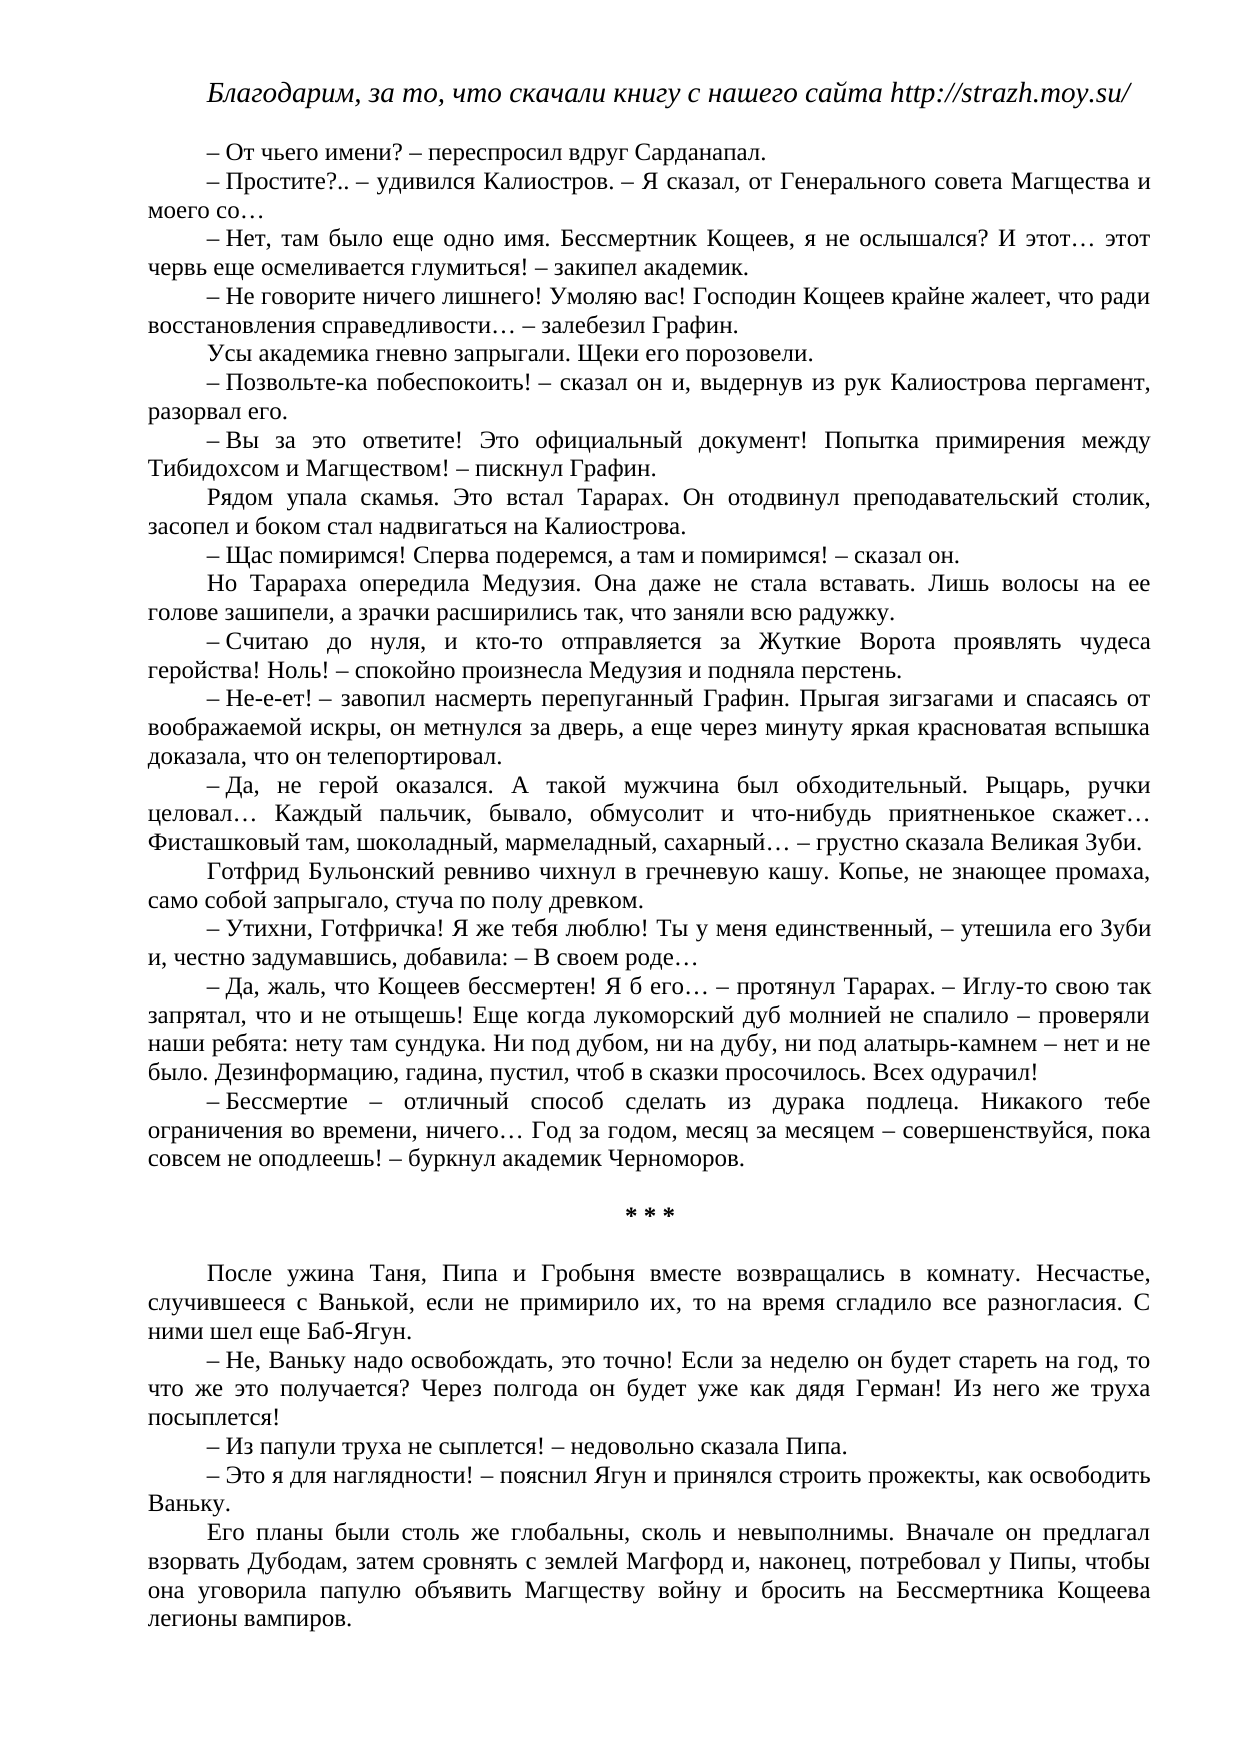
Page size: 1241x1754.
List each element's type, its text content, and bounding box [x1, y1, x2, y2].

text – Это я для наглядности! – пояснил Ягун и принялся строить прожекты, как освободить Ваньку. [148, 1460, 1152, 1517]
text Рядом упала скамья. Это встал Тарарах. Он отодвинул преподавательский столик, засопел и боком стал надвигаться на Калиострова. [148, 482, 1152, 540]
text Но Тарараха опередила Медузия. Она даже не стала вставать. Лишь волосы на ее голове зашипели, а зрачки расширились так, что заняли всю радужку. [148, 568, 1152, 626]
text – Считаю до нуля, и кто-то отправляется за Жуткие Ворота проявлять чудеса геройства! Ноль! – спокойно произнесла Медузия и подняла перстень. [148, 626, 1152, 683]
subtitle * * * [148, 1201, 1152, 1230]
text Готфрид Бульонский ревниво чихнул в гречневую кашу. Копье, не знающее промаха, само собой запрыгало, стуча по полу древком. [148, 856, 1152, 913]
text – Утихни, Готфричка! Я же тебя люблю! Ты у меня единственный, – утешила его Зуби и, честно задумавшись, добавила: – В своем роде… [148, 913, 1152, 971]
text – Не, Ваньку надо освобождать, это точно! Если за неделю он будет стареть на год, то что же это получается? Через полгода он будет уже как дядя Герман! Из него же труха посыплется! [148, 1345, 1152, 1431]
text – Не-е-ет! – завопил насмерть перепуганный Графин. Прыгая зигзагами и спасаясь от воображаемой искры, он метнулся за дверь, а еще через минуту яркая красноватая вспышка доказала, что он телепортировал. [148, 683, 1152, 770]
text – Щас помиримся! Сперва подеремся, а там и помиримся! – сказал он. [148, 540, 1152, 568]
text – Не говорите ничего лишнего! Умоляю вас! Господин Кощеев крайне жалеет, что ради восстановления справедливости… – залебезил Графин. [148, 281, 1152, 338]
text Его планы были столь же глобальны, сколь и невыполнимы. Вначале он предлагал взорвать Дубодам, затем сровнять с землей Магфорд и, наконец, потребовал у Пипы, чтобы она уговорила папулю объявить Магществу войну и бросить на Бессмертника Кощеева легионы вампиров. [148, 1517, 1152, 1632]
text Усы академика гневно запрыгали. Щеки его порозовели. [148, 338, 1152, 367]
text – Позвольте-ка побеспокоить! – сказал он и, выдернув из рук Калиострова пергамент, разорвал его. [148, 367, 1152, 425]
text – Да, не герой оказался. А такой мужчина был обходительный. Рыцарь, ручки целовал… Каждый пальчик, бывало, обмусолит и что-нибудь приятненькое скажет… Фисташковый там, шоколадный, мармеладный, сахарный… – грустно сказала Великая Зуби. [148, 770, 1152, 856]
text – Простите?.. – удивился Калиостров. – Я сказал, от Генерального совета Магщества и моего со… [148, 166, 1152, 223]
text – Вы за это ответите! Это официальный документ! Попытка примирения между Тибидохсом и Магществом! – пискнул Графин. [148, 425, 1152, 482]
text После ужина Таня, Пипа и Гробыня вместе возвращались в комнату. Несчастье, случившееся с Ванькой, если не примирило их, то на время сгладило все разногласия. С ними шел еще Баб-Ягун. [148, 1258, 1152, 1345]
text – От чьего имени? – переспросил вдруг Сарданапал. [148, 137, 1152, 166]
text – Из папули труха не сыплется! – недовольно сказала Пипа. [148, 1431, 1152, 1460]
text – Нет, там было еще одно имя. Бессмертник Кощеев, я не ослышался? И этот… этот червь еще осмеливается глумиться! – закипел академик. [148, 223, 1152, 281]
text – Да, жаль, что Кощеев бессмертен! Я б его… – протянул Тарарах. – Иглу-то свою так запрятал, что и не отыщешь! Еще когда лукоморский дуб молнией не спалило – проверяли наши ребята: нету там сундука. Ни под дубом, ни на дубу, ни под алатырь-камнем – нет и не было. Дезинформацию, гадина, пустил, чтоб в сказки просочилось. Всех одурачил! [148, 971, 1152, 1086]
text – Бессмертие – отличный способ сделать из дурака подлеца. Никакого тебе ограничения во времени, ничего… Год за годом, месяц за месяцем – совершенствуйся, пока совсем не оподлеешь! – буркнул академик Черноморов. [148, 1086, 1152, 1172]
